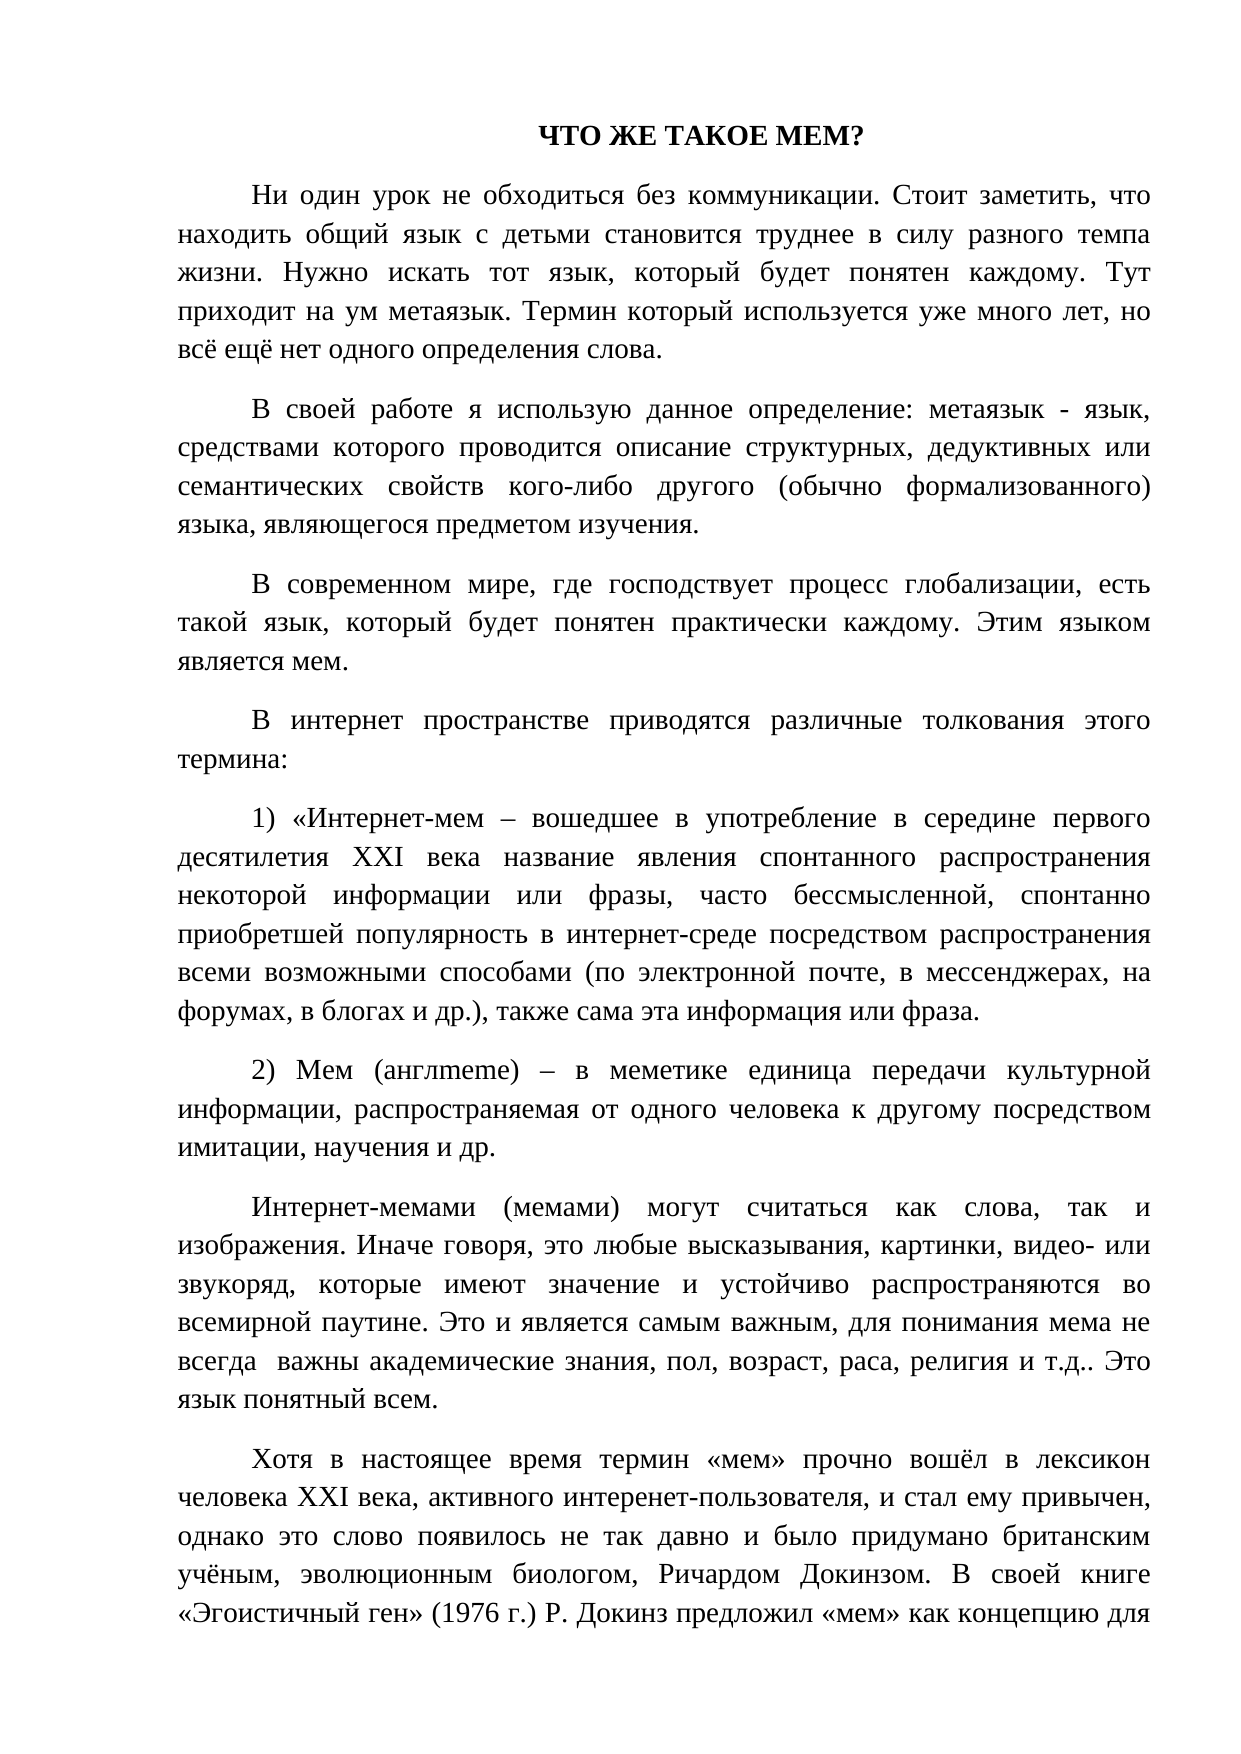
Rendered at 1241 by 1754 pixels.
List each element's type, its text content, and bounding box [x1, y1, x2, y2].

text В интернет пространстве приводятся различные толкования этого термина: [177, 702, 1152, 774]
text ЧТО ЖЕ ТАКОЕ МЕМ? [177, 118, 1152, 152]
text В современном мире, где господствует процесс глобализации, есть такой язык, который будет понятен практически каждому. Этим языком является мем. [177, 566, 1152, 677]
text Ни один урок не обходиться без коммуникации. Стоит заметить, что находить общий язык с детьми становится труднее в силу разного темпа жизни. Нужно искать тот язык, который будет понятен каждому. Тут приходит на ум метаязык. Термин который используется уже много лет, но всё ещё нет одного определения слова. [177, 177, 1152, 365]
text 2) Мем (англmeme) – в меметике единица передачи культурной информации, распространяемая от одного человека к другому посредством имитации, научения и др. [177, 1052, 1152, 1163]
text В своей работе я использую данное определение: метаязык - язык, средствами которого проводится описание структурных, дедуктивных или семантических свойств кого-либо другого (обычно формализованного) языка, являющегося предметом изучения. [177, 391, 1152, 540]
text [177, 1441, 1152, 1629]
text 1) «Интернет-мем – вошедшее в употребление в середине первого десятилетия ХХI века название явления спонтанного распространения некоторой информации или фразы, часто бессмысленной, спонтанно приобретшей популярность в интернет-среде посредством распространения всеми возможными способами (по электронной почте, в мессенджерах, на форумах, в блогах и др.), также сама эта информация или фраза. [177, 800, 1152, 1027]
text Интернет-мемами (мемами) могут считаться как слова, так и изображения. Иначе говоря, это любые высказывания, картинки, видео- или звукоряд, которые имеют значение и устойчиво распространяются во всемирной паутине. Это и является самым важным, для понимания мема не всегда важны академические знания, пол, возраст, раса, религия и т.д.. Это язык понятный всем. [177, 1189, 1152, 1415]
